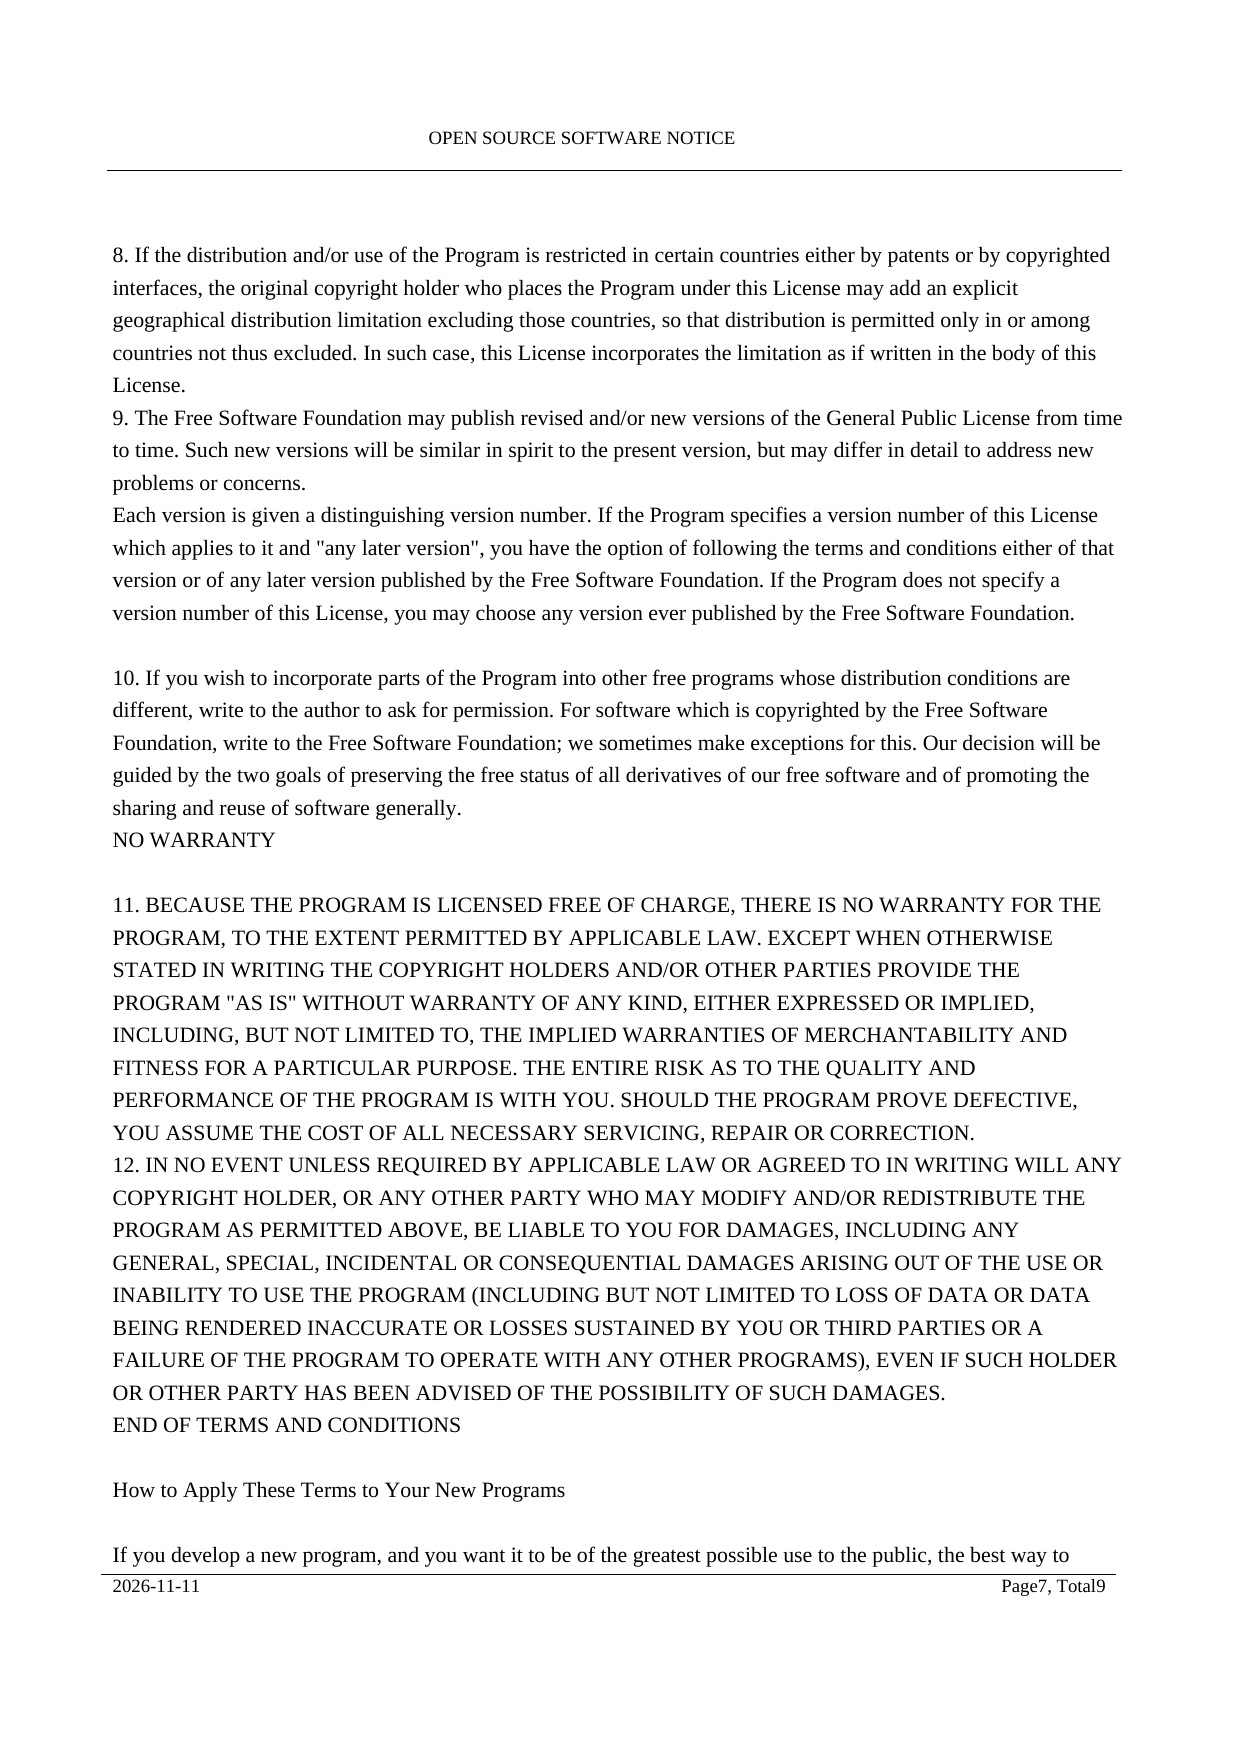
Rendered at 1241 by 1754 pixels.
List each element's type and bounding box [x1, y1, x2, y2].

text [112, 206, 1128, 1571]
